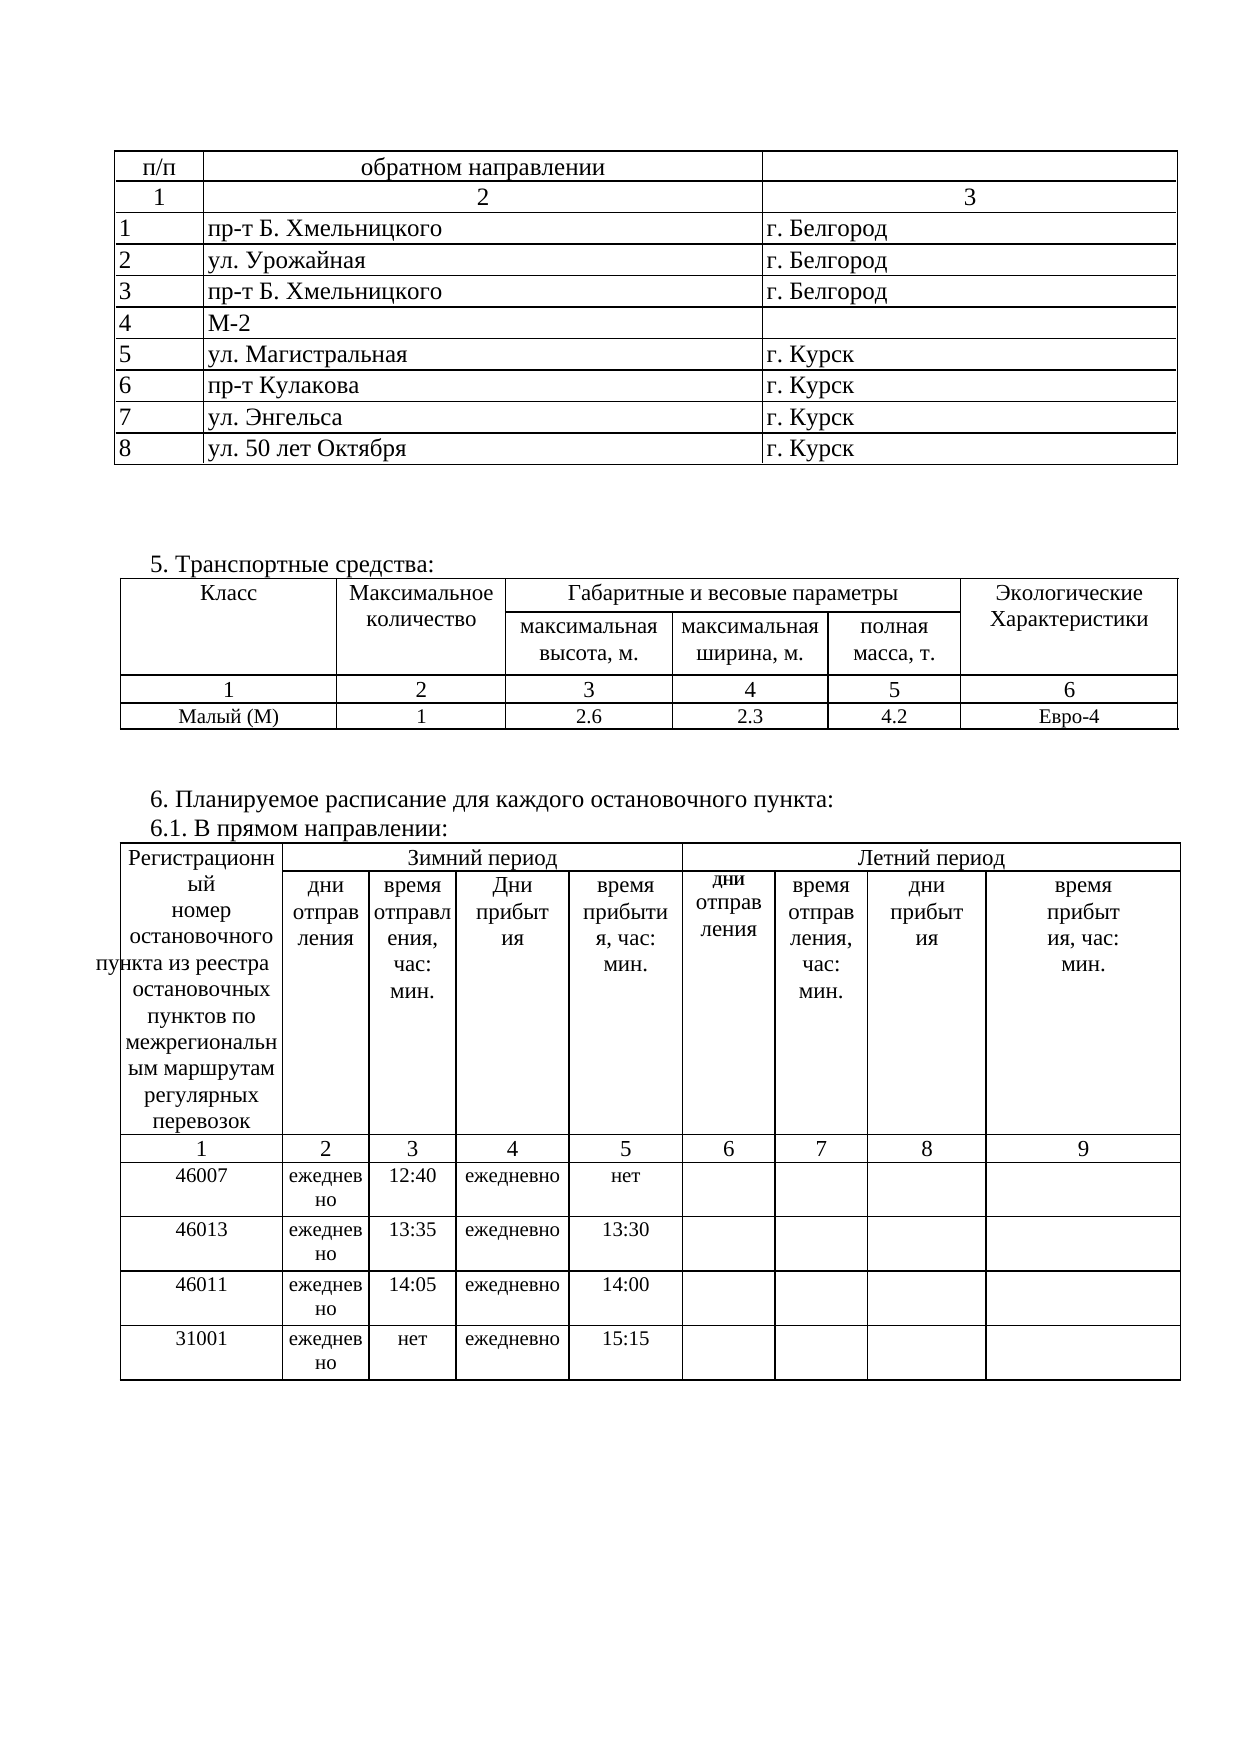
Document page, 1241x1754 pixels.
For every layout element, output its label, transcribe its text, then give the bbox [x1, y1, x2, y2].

text 6. Планируемое расписание для каждого остановочного пункта: [150, 784, 1090, 813]
table_cell Малый (М) [121, 704, 336, 728]
table_cell [776, 1326, 867, 1379]
table_cell максимальная высота, м. [506, 613, 672, 674]
table_cell максимальная ширина, м. [673, 613, 827, 674]
table_cell [683, 1163, 774, 1216]
table_cell 1 [115, 181, 203, 212]
table_cell 4 [673, 676, 827, 702]
table_cell время отправл ения, час: мин. [370, 872, 455, 1133]
table_cell 13:30 [570, 1217, 682, 1270]
table_cell дни отправ ления [283, 872, 368, 1133]
table_cell ежедневно [457, 1272, 568, 1324]
table_cell 9 [987, 1135, 1180, 1161]
table_cell М-2 [204, 308, 762, 338]
table_cell полная масса, т. [829, 613, 960, 674]
table_cell [683, 1326, 774, 1379]
table_cell [868, 1272, 985, 1324]
table_cell [776, 1217, 867, 1270]
table_cell г. Курск [763, 369, 1177, 401]
table_cell 6 [961, 676, 1177, 702]
table_cell ДНИ отправ ления [683, 872, 774, 1133]
table_cell ул. 50 лет Октября [204, 434, 762, 463]
table_header Габаритные и весовые параметры [506, 579, 960, 611]
table_cell пр-т Б. Хмельницкого [204, 213, 762, 243]
table_cell 46011 [121, 1272, 282, 1324]
table_cell ежедневно [457, 1217, 568, 1270]
table_cell г. Курск [763, 432, 1177, 463]
table_cell 1 [115, 213, 203, 243]
table_cell 14:00 [570, 1272, 682, 1324]
table_cell [763, 306, 1177, 338]
table_cell г. Курск [763, 338, 1177, 369]
table_cell [868, 1163, 985, 1216]
table_cell время прибыти я, час: мин. [570, 872, 682, 1133]
table_cell ежедневно [457, 1326, 568, 1379]
table_cell г. Белгород [763, 212, 1177, 243]
text 6.1. В прямом направлении: [150, 813, 1090, 842]
table_cell 46013 [121, 1217, 282, 1270]
table_cell 2 [337, 676, 505, 702]
table_cell ежедневно [283, 1326, 368, 1379]
table_cell 8 [868, 1135, 985, 1161]
table_cell 6 [683, 1135, 774, 1161]
table_cell время прибыт ия, час: мин. [987, 872, 1180, 1133]
table_cell 5 [115, 339, 203, 369]
table_header Класс [121, 579, 336, 674]
table_cell [776, 1163, 867, 1216]
table_cell 1 [121, 1135, 282, 1161]
table_cell 4.2 [829, 704, 960, 728]
table_cell [683, 1272, 774, 1324]
table_cell 15:15 [570, 1326, 682, 1379]
table_cell ул. Урожайная [204, 245, 762, 275]
table_cell г. Белгород [763, 243, 1177, 275]
table_header Зимний период [283, 844, 682, 870]
table_cell 2 [115, 244, 203, 275]
table_header Максимальное количество [337, 579, 505, 674]
table_cell 3 [506, 676, 672, 702]
table_cell [683, 1217, 774, 1270]
table_cell г. Белгород [763, 275, 1177, 306]
table_cell 2.6 [506, 704, 672, 728]
table_cell 4 [457, 1135, 568, 1161]
table_cell ежедневно [283, 1217, 368, 1270]
table_cell 14:05 [370, 1272, 455, 1324]
table_cell [868, 1326, 985, 1379]
table_cell г. Курск [763, 401, 1177, 432]
table_cell ежедневно [283, 1163, 368, 1216]
table_cell ул. Магистральная [204, 339, 762, 369]
table_cell пр-т Кулакова [204, 371, 762, 401]
table_cell [868, 1217, 985, 1270]
table_header Экологические Характеристики [961, 579, 1177, 674]
table_cell 3 [370, 1135, 455, 1161]
text 5. Транспортные средства: [150, 549, 1090, 578]
table_cell 8 [115, 433, 203, 463]
table_cell 4 [115, 307, 203, 338]
table_cell дни прибыт ия [868, 872, 985, 1133]
table_cell 7 [115, 402, 203, 432]
table_cell 5 [829, 676, 960, 702]
table_cell Дни прибыт ия [457, 872, 568, 1133]
table_cell 3 [115, 276, 203, 306]
table_cell время отправ ления, час: мин. [776, 872, 867, 1133]
table_cell 2 [204, 182, 762, 212]
table_cell ежедневно [283, 1272, 368, 1324]
table_cell 2.3 [673, 704, 827, 728]
table_cell [987, 1163, 1180, 1216]
table_cell 3 [763, 180, 1177, 212]
table_cell 13:35 [370, 1217, 455, 1270]
table_cell Евро-4 [961, 704, 1177, 728]
table_cell ежедневно [457, 1163, 568, 1216]
table_header Регистрационный номер остановочного пункта из реестра остановочных пунктов по межрегиональным маршрутам регулярных перевозок [121, 844, 282, 1133]
table_cell ул. Энгельса [204, 402, 762, 432]
table_cell 2 [283, 1135, 368, 1161]
table_cell 5 [570, 1135, 682, 1161]
table_cell 31001 [121, 1326, 282, 1379]
table_cell 12:40 [370, 1163, 455, 1216]
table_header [204, 152, 762, 180]
table_cell 6 [115, 370, 203, 401]
table_header Летний период [683, 844, 1180, 870]
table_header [763, 152, 1177, 180]
table_cell [987, 1326, 1180, 1379]
table_header N п/п [115, 152, 203, 180]
table_cell пр-т Б. Хмельницкого [204, 276, 762, 306]
table_cell 7 [776, 1135, 867, 1161]
table_cell нет [370, 1326, 455, 1379]
table_cell 1 [337, 704, 505, 728]
table_cell нет [570, 1163, 682, 1216]
table_cell 46007 [121, 1163, 282, 1216]
table_cell [987, 1217, 1180, 1270]
table_cell [987, 1272, 1180, 1324]
table_cell [776, 1272, 867, 1324]
table_cell 1 [121, 676, 336, 702]
